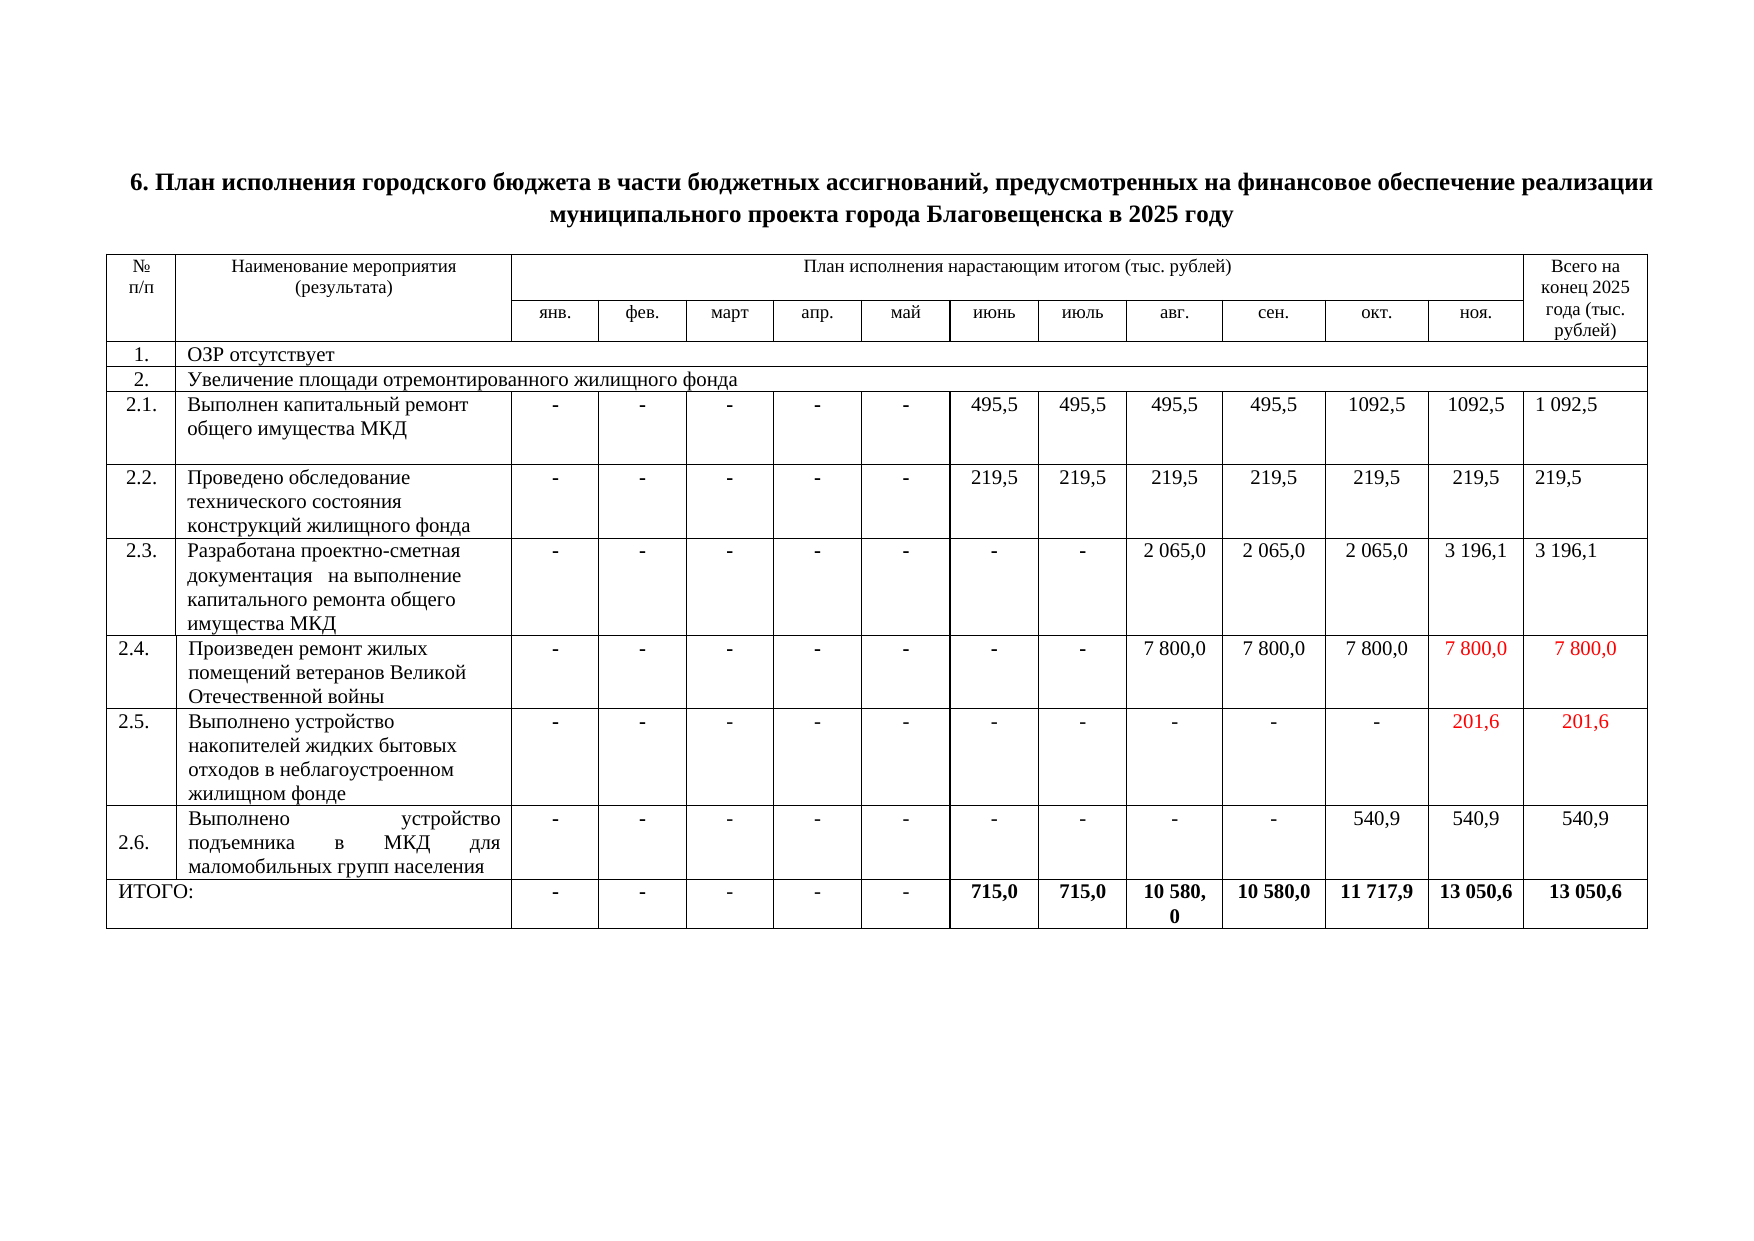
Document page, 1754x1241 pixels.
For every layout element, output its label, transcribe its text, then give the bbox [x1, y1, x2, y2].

table_cell 201,6 [1429, 709, 1523, 805]
table_cell - [512, 539, 598, 635]
table_cell июль [1039, 301, 1126, 341]
table_cell - [774, 392, 861, 464]
table_cell 2. [107, 367, 175, 391]
text 6. План исполнения городского бюджета в части бюджетных ассигнований, предусмотренных на финансовое обеспечение реализации муниципального проекта города Благовещенска в 2025 году [118, 167, 1665, 228]
table_header № п/п [107, 255, 175, 341]
table_cell - [687, 392, 773, 464]
table_cell 7 800,0 [1524, 636, 1647, 708]
table_cell 715,0 [951, 880, 1038, 928]
table_cell янв. [512, 301, 598, 341]
table_cell - [774, 465, 861, 537]
table_cell - [687, 539, 773, 635]
table_cell 495,5 [951, 392, 1038, 464]
table_cell ИТОГО: [107, 880, 511, 928]
table_cell 13 050,6 [1524, 880, 1647, 928]
table_cell Выполнено устройство подъемника в МКД для маломобильных групп населения [177, 806, 511, 878]
table_cell май [862, 301, 949, 341]
table_cell - [1223, 806, 1325, 878]
table_cell 219,5 [1326, 465, 1428, 537]
table_cell Выполнено устройство накопителей жидких бытовых отходов в неблагоустроенном жилищном фонде [177, 709, 511, 805]
table_cell 219,5 [1039, 465, 1126, 537]
table_cell - [862, 392, 949, 464]
table_cell - [1039, 636, 1126, 708]
table_cell - [951, 636, 1038, 708]
table_cell - [862, 880, 949, 928]
table_cell 219,5 [1429, 465, 1523, 537]
table_cell - [512, 709, 598, 805]
table_cell 1. [107, 342, 175, 366]
table_cell 1092,5 [1429, 392, 1523, 464]
table_cell 2.6. [107, 806, 176, 878]
table_cell ОЗР отсутствует [176, 342, 1647, 366]
table_cell 2.2. [107, 465, 175, 537]
table_cell - [862, 539, 949, 635]
table_cell 3 196,1 [1429, 539, 1523, 635]
table_cell - [1039, 709, 1126, 805]
table_cell 2.4. [107, 636, 176, 708]
table_cell 495,5 [1223, 392, 1325, 464]
table_cell - [1039, 806, 1126, 878]
table_cell 2 065,0 [1127, 539, 1222, 635]
table_cell 540,9 [1326, 806, 1428, 878]
table_cell окт. [1326, 301, 1428, 341]
table_cell авг. [1127, 301, 1222, 341]
table_cell Выполнен капитальный ремонт общего имущества МКД [176, 392, 511, 464]
table_cell - [599, 392, 686, 464]
table_cell - [774, 806, 861, 878]
table_cell - [1039, 539, 1126, 635]
table_cell 219,5 [951, 465, 1038, 537]
table_cell - [774, 636, 861, 708]
table_cell 10 580,0 [1223, 880, 1325, 928]
table_cell Произведен ремонт жилых помещений ветеранов Великой Отечественной войны [177, 636, 511, 708]
table_cell - [862, 465, 949, 537]
table_cell 2 065,0 [1223, 539, 1325, 635]
table_cell - [687, 636, 773, 708]
table_cell 2.5. [107, 709, 176, 805]
table_cell - [599, 465, 686, 537]
table_cell 715,0 [1039, 880, 1126, 928]
table_cell - [687, 806, 773, 878]
table_cell 495,5 [1127, 392, 1222, 464]
table_cell 7 800,0 [1127, 636, 1222, 708]
table_cell - [774, 539, 861, 635]
table_cell - [599, 880, 686, 928]
table_cell - [951, 709, 1038, 805]
table_cell 3 196,1 [1524, 539, 1647, 635]
table_cell - [512, 880, 598, 928]
table_cell март [687, 301, 773, 341]
table_cell - [1127, 806, 1222, 878]
table_cell Разработана проектно-сметная документация на выполнение капитального ремонта общего имущества МКД [176, 539, 511, 635]
table_cell 219,5 [1223, 465, 1325, 537]
table_cell - [599, 539, 686, 635]
table_cell апр. [774, 301, 861, 341]
table_cell Проведено обследование технического состояния конструкций жилищного фонда [176, 465, 511, 537]
table_cell - [862, 636, 949, 708]
table_cell 219,5 [1524, 465, 1647, 537]
table_cell - [687, 709, 773, 805]
table_cell - [1127, 709, 1222, 805]
table_cell - [951, 539, 1038, 635]
table_cell июнь [951, 301, 1038, 341]
table_cell Увеличение площади отремонтированного жилищного фонда [176, 367, 1647, 391]
table_cell - [512, 465, 598, 537]
table_header Всего на конец 2025 года (тыс. рублей) [1524, 255, 1647, 341]
table_cell 1092,5 [1326, 392, 1428, 464]
table_cell сен. [1223, 301, 1325, 341]
table_cell 540,9 [1524, 806, 1647, 878]
table_cell - [512, 392, 598, 464]
table_cell - [774, 880, 861, 928]
table_cell 2.1. [107, 392, 175, 464]
table_cell - [599, 806, 686, 878]
table_cell 11 717,9 [1326, 880, 1428, 928]
table_cell 7 800,0 [1326, 636, 1428, 708]
table_cell 7 800,0 [1429, 636, 1523, 708]
table_cell - [1223, 709, 1325, 805]
table_cell - [687, 465, 773, 537]
table_cell фев. [599, 301, 686, 341]
table_cell 2.3. [107, 539, 175, 635]
table_cell 495,5 [1039, 392, 1126, 464]
table_cell - [599, 636, 686, 708]
table_cell 2 065,0 [1326, 539, 1428, 635]
table_cell - [862, 806, 949, 878]
table_cell - [512, 806, 598, 878]
table_cell ноя. [1429, 301, 1523, 341]
table_cell 10 580,0 [1127, 880, 1222, 928]
table_cell 13 050,6 [1429, 880, 1523, 928]
table_header Наименование мероприятия (результата) [176, 255, 511, 341]
table_cell - [599, 709, 686, 805]
table_cell 219,5 [1127, 465, 1222, 537]
table_cell 1 092,5 [1524, 392, 1647, 464]
table_cell 201,6 [1524, 709, 1647, 805]
table_header План исполнения нарастающим итогом (тыс. рублей) [512, 255, 1523, 300]
table_cell 540,9 [1429, 806, 1523, 878]
table_cell - [1326, 709, 1428, 805]
table_cell - [862, 709, 949, 805]
table_cell - [774, 709, 861, 805]
table_cell - [687, 880, 773, 928]
table_cell - [512, 636, 598, 708]
table_cell 7 800,0 [1223, 636, 1325, 708]
table_cell - [951, 806, 1038, 878]
